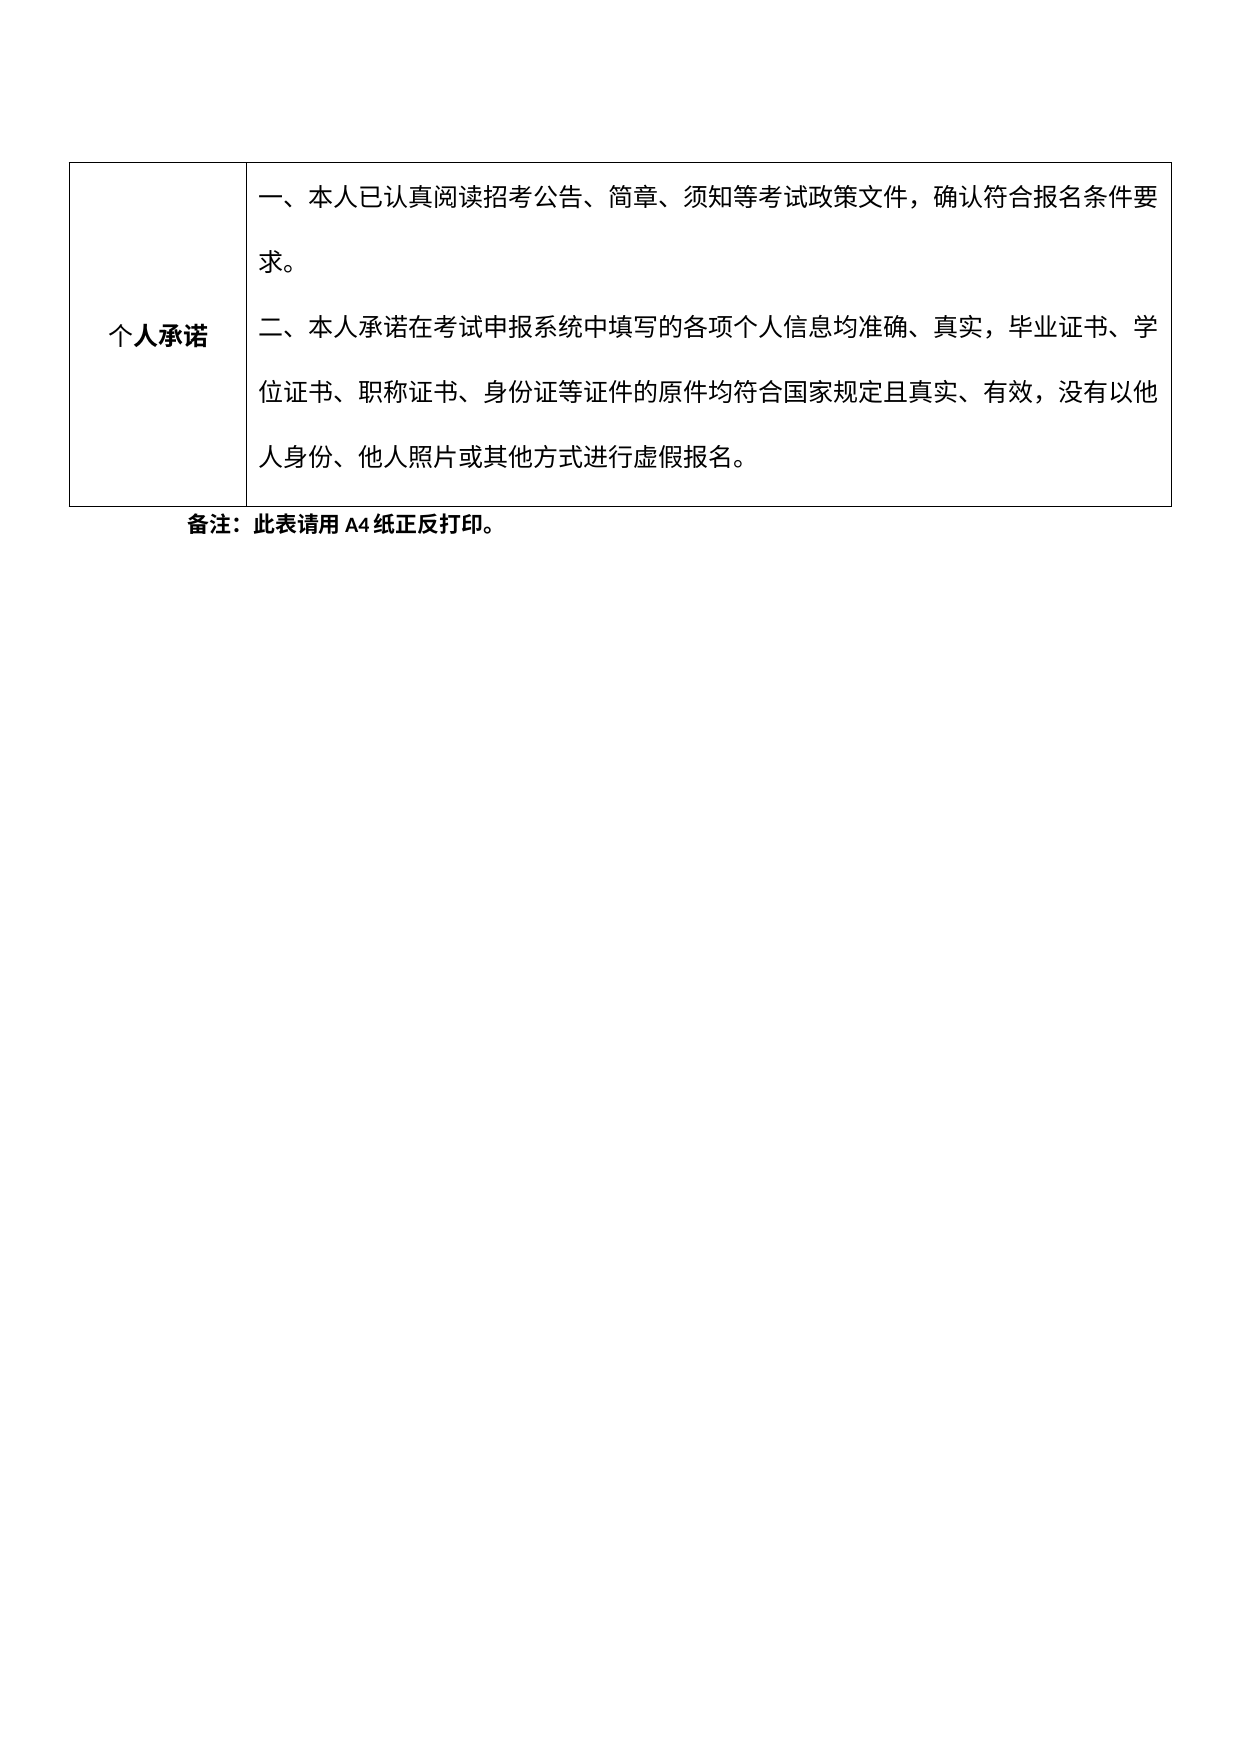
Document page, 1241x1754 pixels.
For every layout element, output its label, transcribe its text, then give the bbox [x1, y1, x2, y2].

table_cell 个人承诺 [70, 163, 246, 506]
table_cell 一、本人已认真阅读招考公告、简章、须知等考试政策文件，确认符合报名条件要求。 二、本人承诺在考试申报系统中填写的各项个人信息均准确、真实，毕业证书、学位证书、职称证书、身份证等证件的原件均符合国家规定且真实、有效，没有以他人身份、他人照片或其他方式进行虚假报名。 三、考试时遵守考场规则，不作弊，不请人代考。 四、如本人有违背上述任何一款的情况，愿意承担相应的法律责任及后果。 本人签名： 年 月 日 [247, 163, 1171, 506]
text 备注：此表请用A4纸正反打印。 [187, 507, 1053, 539]
